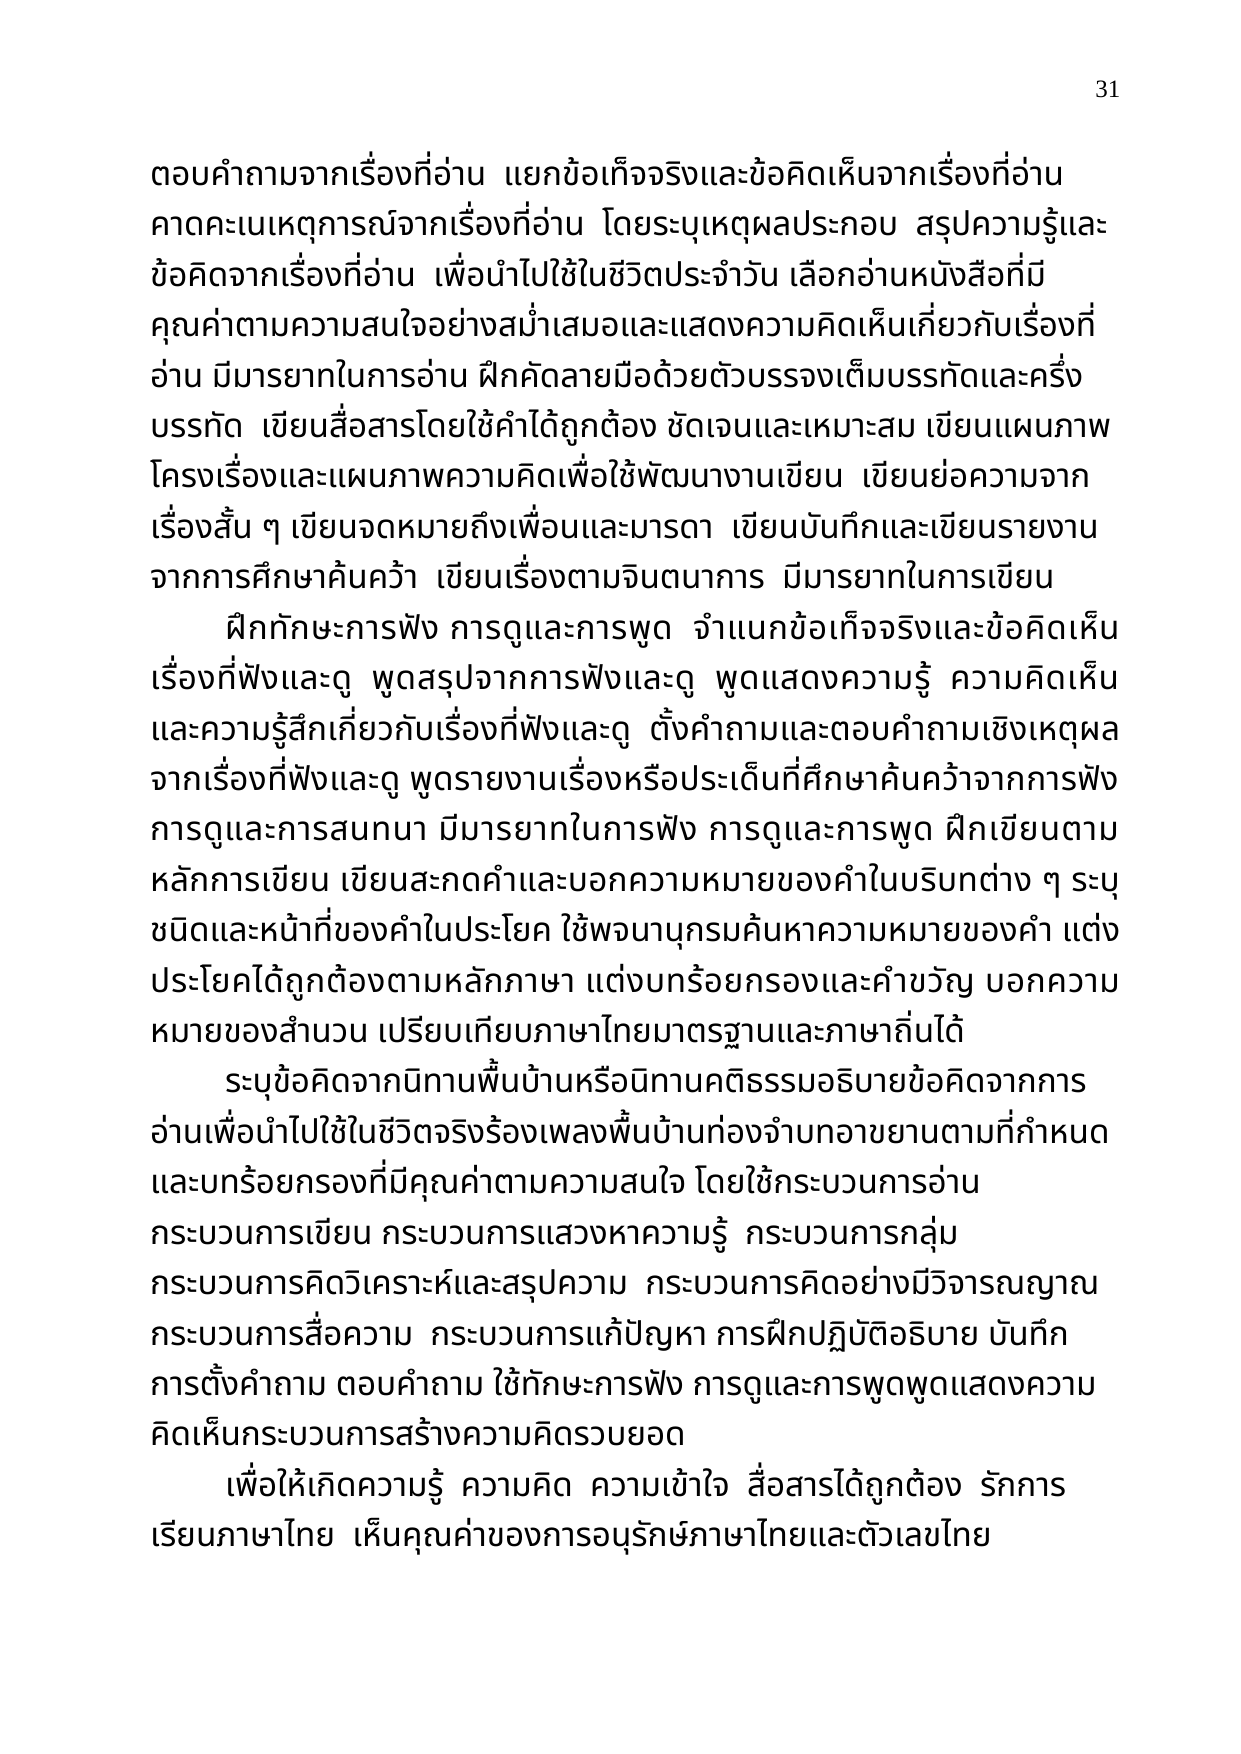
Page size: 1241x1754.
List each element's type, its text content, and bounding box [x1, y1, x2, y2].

text ระบุข้อคิดจากนิทานพื้นบ้านหรือนิทานคติธรรมอธิบายข้อคิดจากการอ่านเพื่อนำไปใช้ในชีวิตจริงร้องเพลงพื้นบ้านท่องจำบทอาขยานตามที่กำหนดและบทร้อยกรองที่มีคุณค่าตามความสนใจ โดยใช้กระบวนการอ่าน กระบวนการเขียน กระบวนการแสวงหาความรู้ กระบวนการกลุ่ม กระบวนการคิดวิเคราะห์และสรุปความ กระบวนการคิดอย่างมีวิจารณญาณ กระบวนการสื่อความ กระบวนการแก้ปัญหา การฝึกปฏิบัติอธิบาย บันทึก การตั้งคำถาม ตอบคำถาม ใช้ทักษะการฟัง การดูและการพูดพูดแสดงความคิดเห็นกระบวนการสร้างความคิดรวบยอด [150, 1057, 1120, 1461]
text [150, 1461, 1120, 1562]
text ฝึกทักษะการฟัง การดูและการพูด จำแนกข้อเท็จจริงและข้อคิดเห็นเรื่องที่ฟังและดู พูดสรุปจากการฟังและดู พูดแสดงความรู้ ความคิดเห็นและความรู้สึกเกี่ยวกับเรื่องที่ฟังและดู ตั้งคำถามและตอบคำถามเชิงเหตุผลจากเรื่องที่ฟังและดู พูดรายงานเรื่องหรือประเด็นที่ศึกษาค้นคว้าจากการฟัง การดูและการสนทนา มีมารยาทในการฟัง การดูและการพูด ฝึกเขียนตามหลักการเขียน เขียนสะกดคำและบอกความหมายของคำในบริบทต่าง ๆ ระบุชนิดและหน้าที่ของคำในประโยค ใช้พจนานุกรมค้นหาความหมายของคำ แต่งประโยคได้ถูกต้องตามหลักภาษา แต่งบทร้อยกรองและคำขวัญ บอกความหมายของสำนวน เปรียบเทียบภาษาไทยมาตรฐานและภาษาถิ่นได้ [150, 604, 1120, 1057]
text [150, 150, 1120, 604]
